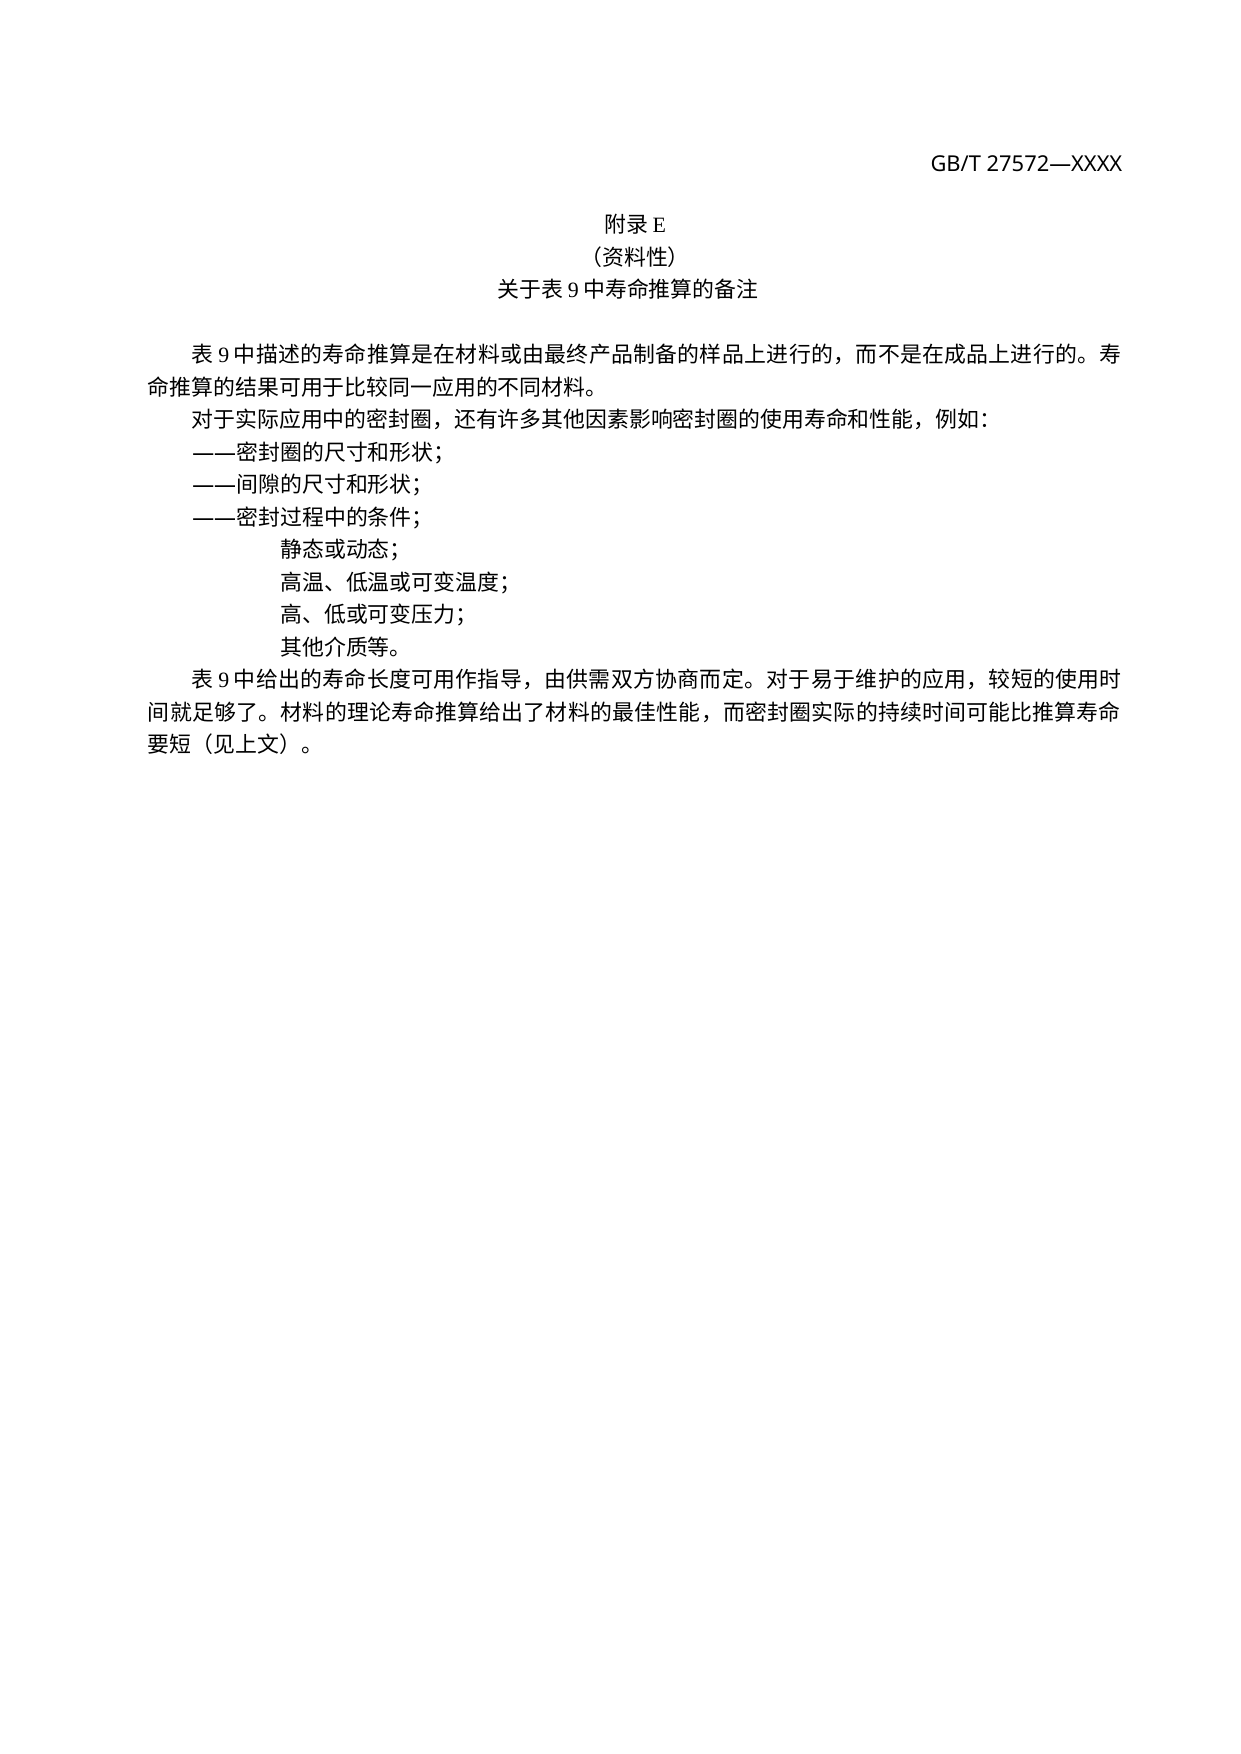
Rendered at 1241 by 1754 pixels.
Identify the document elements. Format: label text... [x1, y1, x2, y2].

text 表9中给出的寿命长度可用作指导，由供需双方协商而定。对于易于维护的应用，较短的使用时间就足够了。材料的理论寿命推算给出了材料的最佳性能，而密封圈实际的持续时间可能比推算寿命要短（见上文）。 [148, 662, 1122, 759]
text 其他介质等。 [236, 629, 1122, 662]
text 高、低或可变压力； [236, 597, 1122, 629]
text （资料性） [148, 239, 1122, 272]
text 高温、低温或可变温度； [236, 564, 1122, 597]
text 密封圈的尺寸和形状； [192, 434, 1122, 467]
text 表9中描述的寿命推算是在材料或由最终产品制备的样品上进行的，而不是在成品上进行的。寿命推算的结果可用于比较同一应用的不同材料。 [148, 337, 1122, 402]
text 密封过程中的条件； [192, 499, 1122, 532]
text 附录E [148, 207, 1122, 239]
text 间隙的尺寸和形状； [192, 467, 1122, 499]
subtitle 关于表9中寿命推算的备注 [148, 272, 1122, 304]
text 静态或动态； [236, 532, 1122, 564]
text 对于实际应用中的密封圈，还有许多其他因素影响密封圈的使用寿命和性能，例如： [148, 402, 1122, 434]
